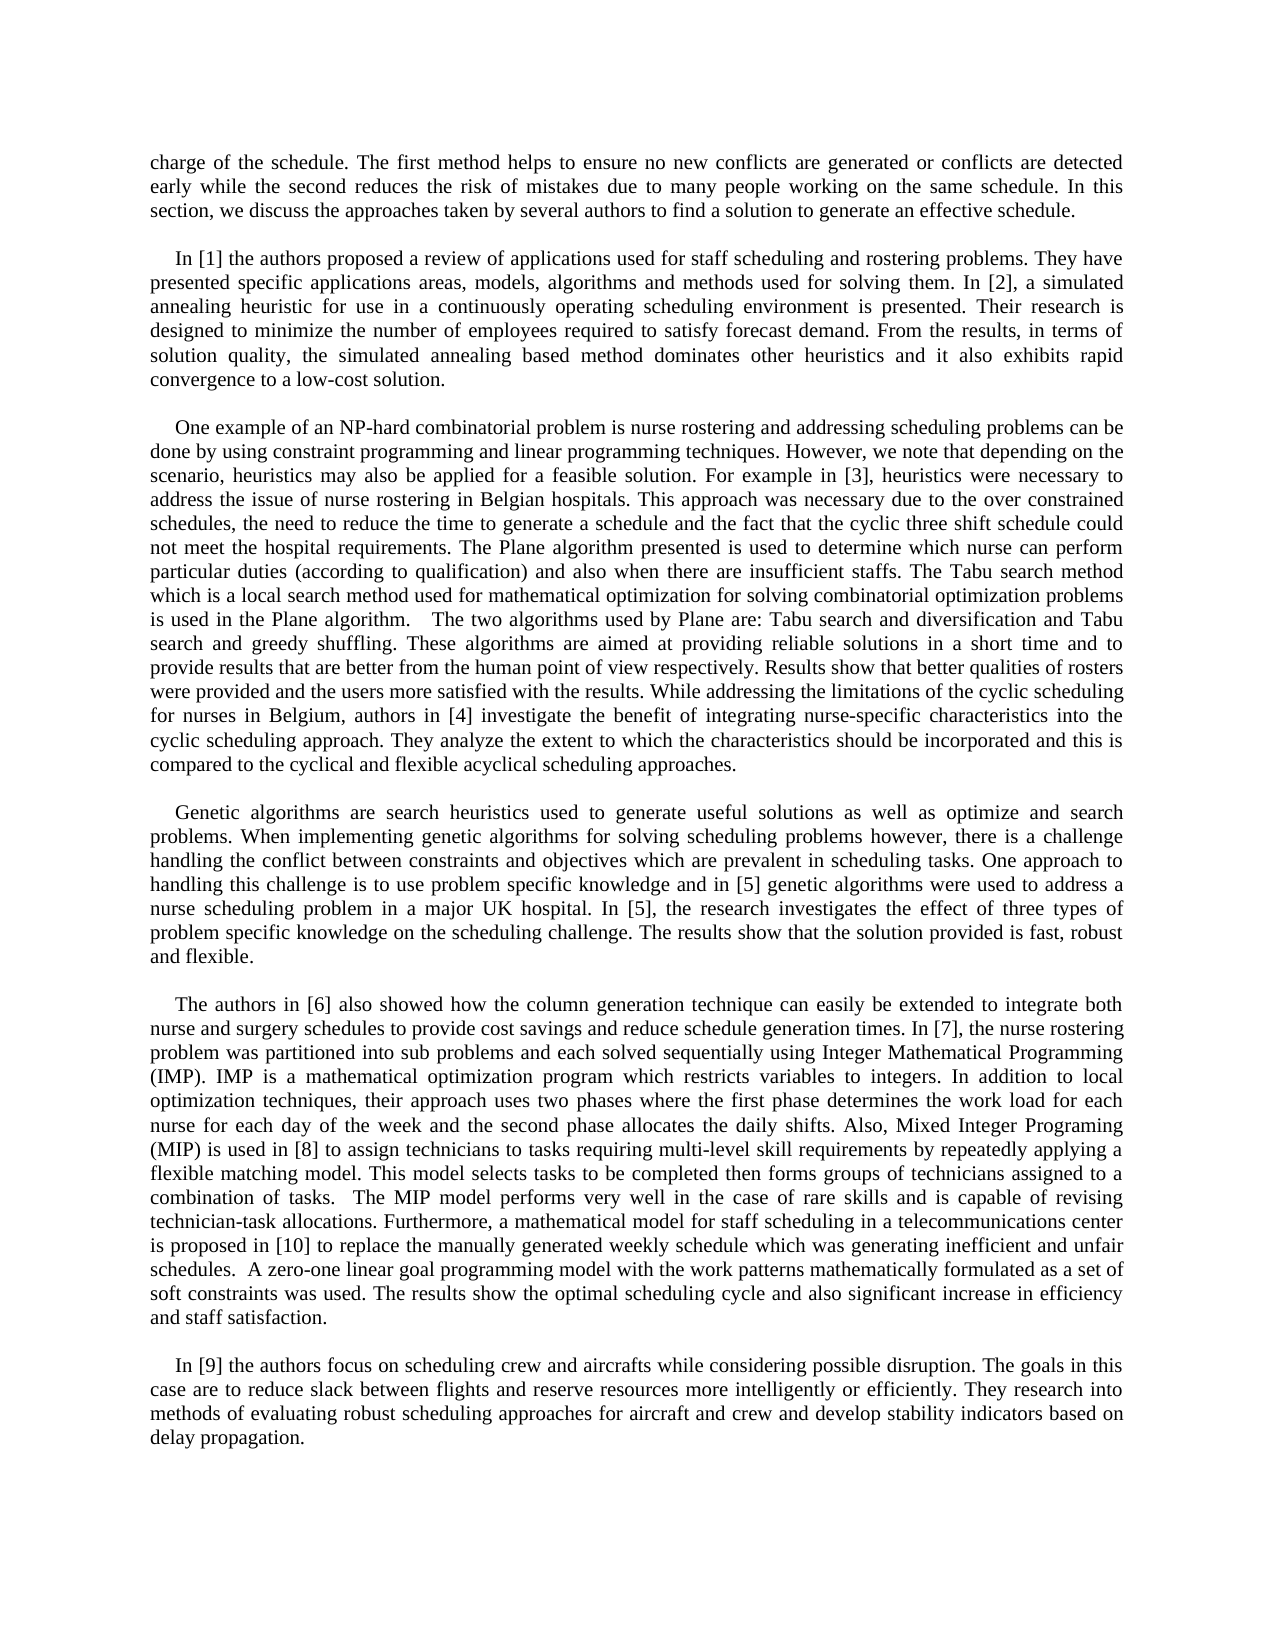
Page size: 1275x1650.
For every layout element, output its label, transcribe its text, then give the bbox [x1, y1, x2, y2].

text One example of an NP-hard combinatorial problem is nurse rostering and addressing scheduling problems can be done by using constraint programming and linear programming techniques. However, we note that depending on the scenario, heuristics may also be applied for a feasible solution. For example in [3], heuristics were necessary to address the issue of nurse rostering in Belgian hospitals. This approach was necessary due to the over constrained schedules, the need to reduce the time to generate a schedule and the fact that the cyclic three shift schedule could not meet the hospital requirements. The Plane algorithm presented is used to determine which nurse can perform particular duties (according to qualification) and also when there are insufficient staffs. The Tabu search method which is a local search method used for mathematical optimization for solving combinatorial optimization problems is used in the Plane algorithm. The two algorithms used by Plane are: Tabu search and diversification and Tabu search and greedy shuffling. These algorithms are aimed at providing reliable solutions in a short time and to provide results that are better from the human point of view respectively. Results show that better qualities of rosters were provided and the users more satisfied with the results. While addressing the limitations of the cyclic scheduling for nurses in Belgium, authors in [4] investigate the benefit of integrating nurse-specific characteristics into the cyclic scheduling approach. They analyze the extent to which the characteristics should be incorporated and this is compared to the cyclical and flexible acyclical scheduling approaches. [150, 415, 1125, 776]
text The authors in [6] also showed how the column generation technique can easily be extended to integrate both nurse and surgery schedules to provide cost savings and reduce schedule generation times. In [7], the nurse rostering problem was partitioned into sub problems and each solved sequentially using Integer Mathematical Programming (IMP). IMP is a mathematical optimization program which restricts variables to integers. In addition to local optimization techniques, their approach uses two phases where the first phase determines the work load for each nurse for each day of the week and the second phase allocates the daily shifts. Also, Mixed Integer Programing (MIP) is used in [8] to assign technicians to tasks requiring multi-level skill requirements by repeatedly applying a flexible matching model. This model selects tasks to be completed then forms groups of technicians assigned to a combination of tasks. The MIP model performs very well in the case of rare skills and is capable of revising technician-task allocations. Furthermore, a mathematical model for staff scheduling in a telecommunications center is proposed in [10] to replace the manually generated weekly schedule which was generating inefficient and unfair schedules. A zero-one linear goal programming model with the work patterns mathematically formulated as a set of soft constraints was used. The results show the optimal scheduling cycle and also significant increase in efficiency and staff satisfaction. [150, 992, 1125, 1329]
text Genetic algorithms are search heuristics used to generate useful solutions as well as optimize and search problems. When implementing genetic algorithms for solving scheduling problems however, there is a challenge handling the conflict between constraints and objectives which are prevalent in scheduling tasks. One approach to handling this challenge is to use problem specific knowledge and in [5] genetic algorithms were used to address a nurse scheduling problem in a major UK hospital. In [5], the research investigates the effect of three types of problem specific knowledge on the scheduling challenge. The results show that the solution provided is fast, robust and flexible. [150, 800, 1125, 968]
text In [1] the authors proposed a review of applications used for staff scheduling and rostering problems. They have presented specific applications areas, models, algorithms and methods used for solving them. In [2], a simulated annealing heuristic for use in a continuously operating scheduling environment is presented. Their research is designed to minimize the number of employees required to satisfy forecast demand. From the results, in terms of solution quality, the simulated annealing based method dominates other heuristics and it also exhibits rapid convergence to a low-cost solution. [150, 246, 1125, 391]
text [150, 150, 1125, 222]
text In [9] the authors focus on scheduling crew and aircrafts while considering possible disruption. The goals in this case are to reduce slack between flights and reserve resources more intelligently or efficiently. They research into methods of evaluating robust scheduling approaches for aircraft and crew and develop stability indicators based on delay propagation. [150, 1353, 1125, 1449]
